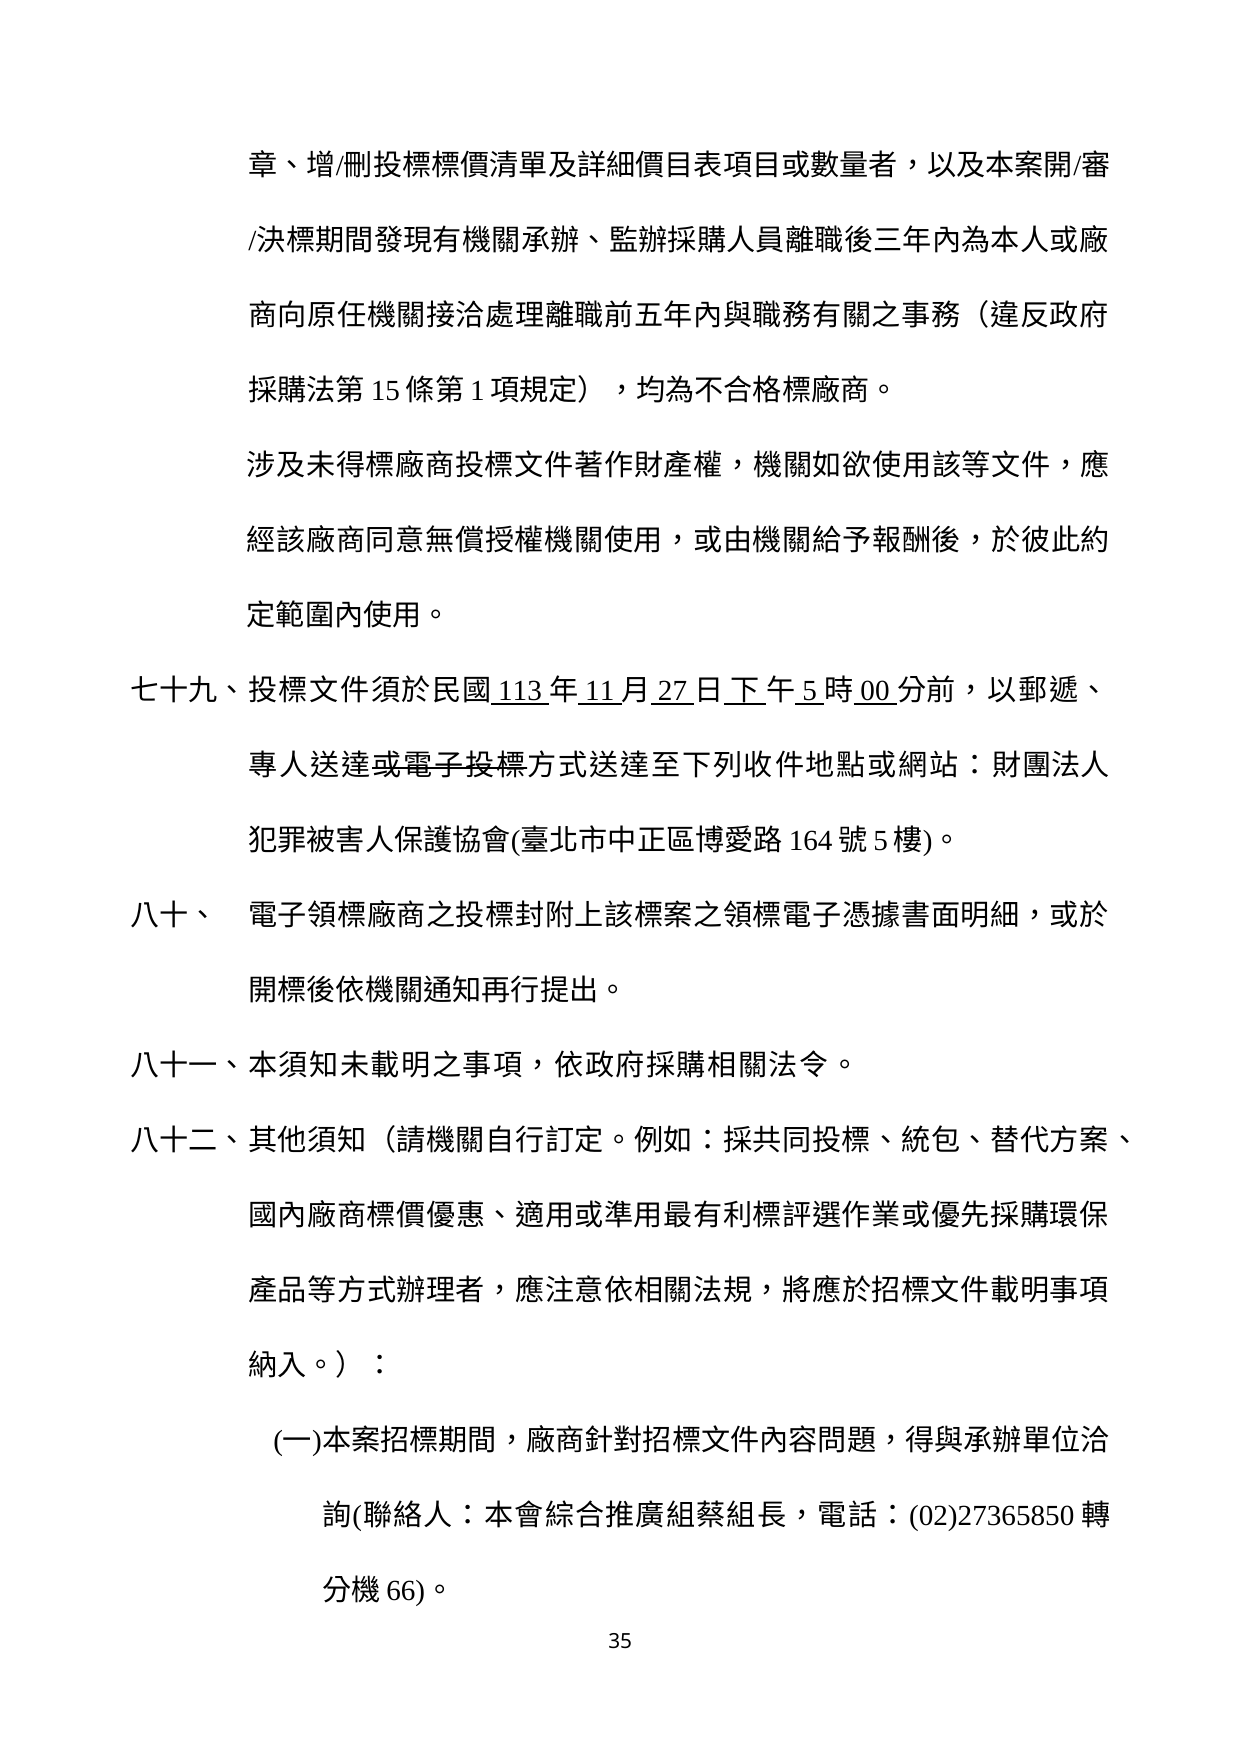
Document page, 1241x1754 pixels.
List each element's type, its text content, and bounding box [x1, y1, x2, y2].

list 投標文件須於民國 113 年 11 月 27 日 下 午 5 時 00 分前，以郵遞、專人送達或電子投標方式送達至下列收件地點或網站：財團法人犯罪被害人保護協會(臺北市中正區博愛路164號5樓)。 [130, 650, 1110, 875]
text 涉及未得標廠商投標文件著作財產權，機關如欲使用該等文件，應經該廠商同意無償授權機關使用，或由機關給予報酬後，於彼此約定範圍內使用。 [246, 425, 1110, 650]
list 電子領標廠商之投標封附上該標案之領標電子憑據書面明細，或於開標後依機關通知再行提出。 [130, 875, 1110, 1025]
list 其他須知（請機關自行訂定。例如：採共同投標、統包、替代方案、國內廠商標價優惠、適用或準用最有利標評選作業或優先採購環保產品等方式辦理者，應注意依相關法規，將應於招標文件載明事項納入。）： [130, 1100, 1110, 1400]
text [248, 125, 1110, 425]
list 本案招標期間，廠商針對招標文件內容問題，得與承辦單位洽詢(聯絡人：本會綜合推廣組蔡組長，電話：(02)27365850轉分機66)。 [273, 1400, 1110, 1625]
list 本須知未載明之事項，依政府採購相關法令。 [130, 1025, 1110, 1100]
